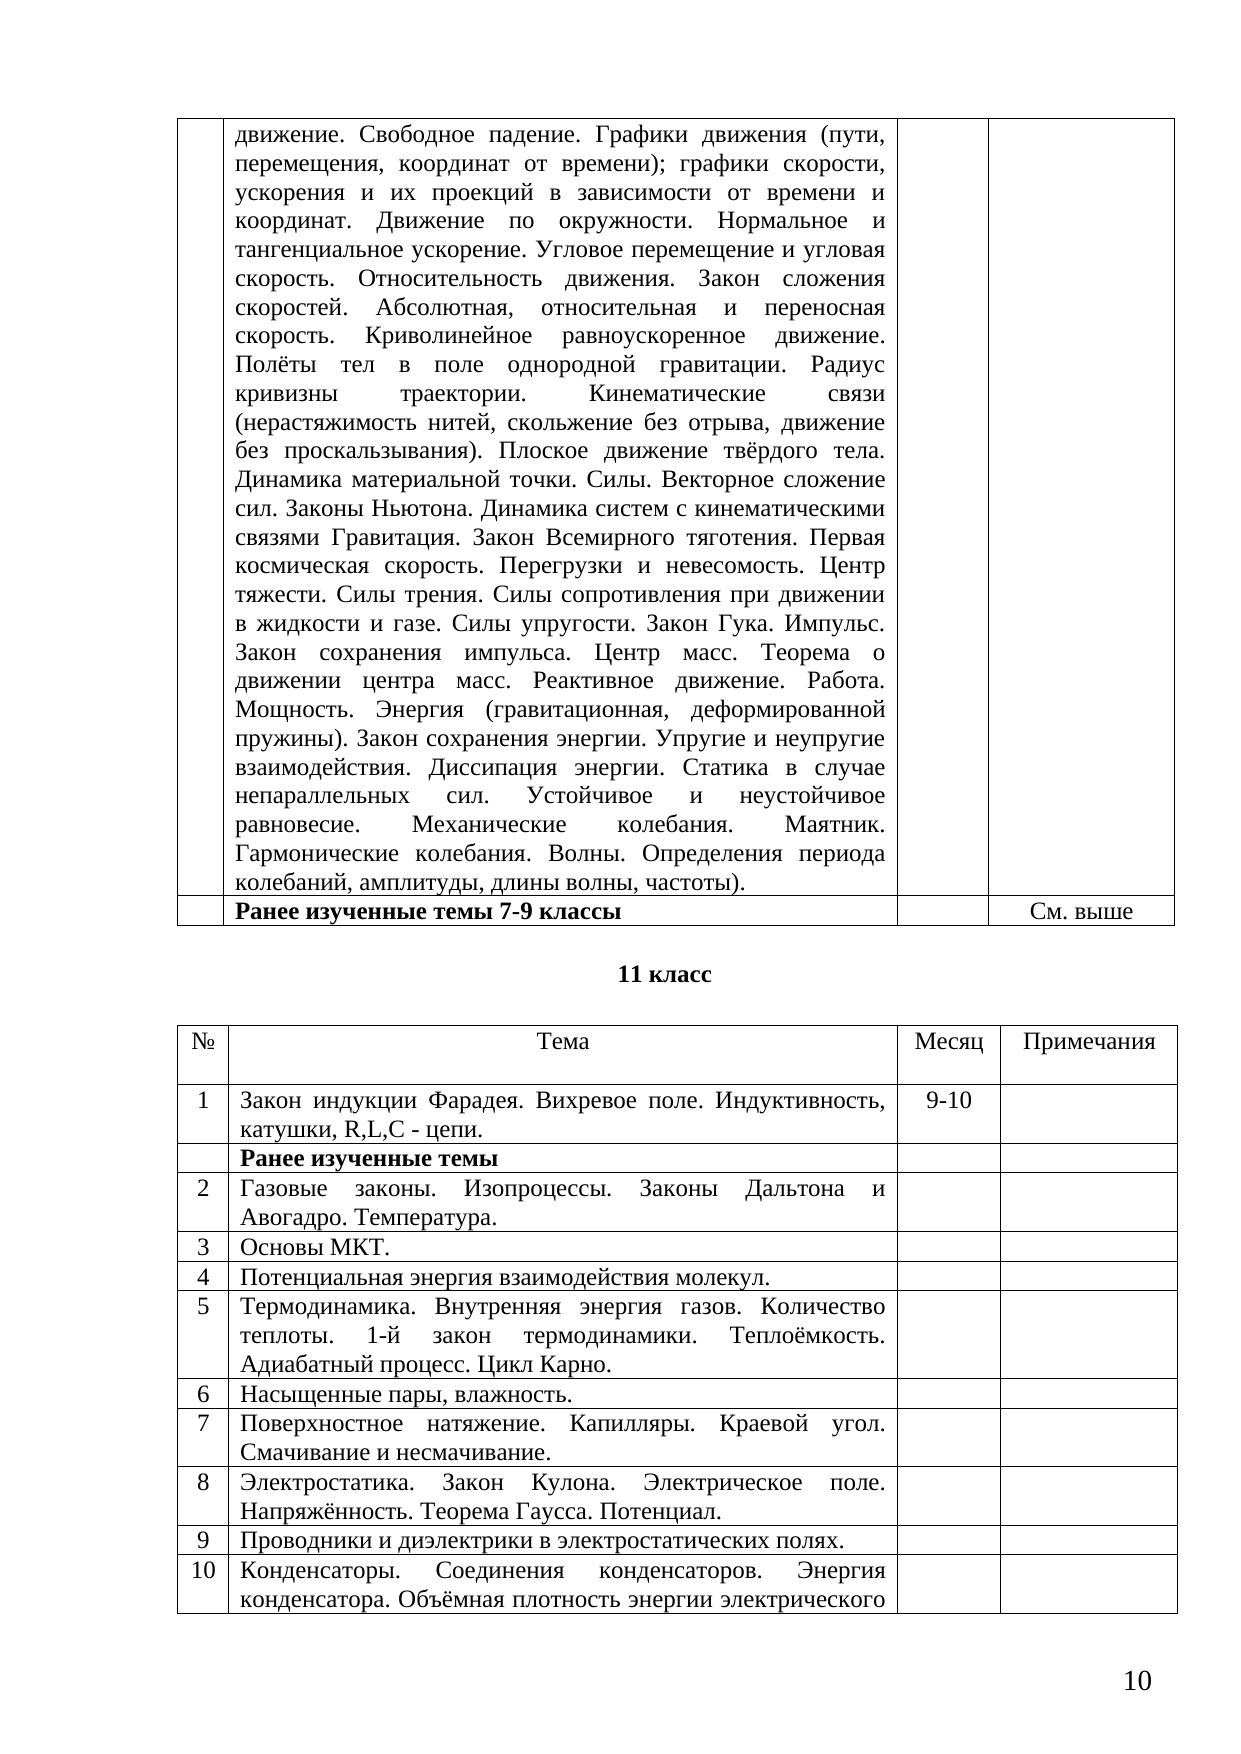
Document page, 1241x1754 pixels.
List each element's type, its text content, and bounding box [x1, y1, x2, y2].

table_cell [898, 1379, 1000, 1407]
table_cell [229, 1555, 897, 1613]
table_cell 6 [178, 1379, 228, 1407]
table_header № [178, 1026, 228, 1084]
table_header Примечания [1001, 1026, 1177, 1084]
table_cell Ранее изученные темы [229, 1144, 897, 1172]
table_cell [178, 1144, 228, 1172]
table_cell [898, 1555, 1000, 1613]
table_cell 10 [178, 1555, 228, 1613]
table_cell 1 [178, 1085, 228, 1142]
table_cell 4 [178, 119, 223, 895]
text 11 класс [177, 959, 1152, 988]
table_cell Термодинамика. Внутренняя энергия газов. Количество теплоты. 1-й закон термодинамики. Теплоёмкость. Адиабатный процесс. Цикл Карно. [229, 1291, 897, 1378]
table_cell [1001, 1291, 1177, 1378]
table_cell 9 [178, 1526, 228, 1554]
table_cell См. выше [989, 896, 1174, 925]
table_cell 5 [178, 1291, 228, 1378]
table_cell [989, 119, 1174, 895]
table_cell [1001, 1555, 1177, 1613]
table_cell Проводники и диэлектрики в электростатических полях. [229, 1526, 897, 1554]
table_cell [1001, 1144, 1177, 1172]
table_cell Закон индукции Фарадея. Вихревое поле. Индуктивность, катушки, R,L,C - цепи. [229, 1085, 897, 1142]
table_cell [898, 119, 988, 895]
table_cell Электростатика. Закон Кулона. Электрическое поле. Напряжённость. Теорема Гаусса. Потенциал. [229, 1467, 897, 1524]
table_cell 7 [178, 1409, 228, 1466]
table_cell [1001, 1379, 1177, 1407]
table_cell [178, 896, 223, 925]
table_cell Газовые законы. Изопроцессы. Законы Дальтона и Авогадро. Температура. [229, 1173, 897, 1231]
table_cell 2 [178, 1173, 228, 1231]
table_cell 3 [178, 1232, 228, 1261]
table_cell [898, 1173, 1000, 1231]
table_cell [1001, 1232, 1177, 1261]
table_cell [898, 1291, 1000, 1378]
table_cell Поверхностное натяжение. Капилляры. Краевой угол. Смачивание и несмачивание. [229, 1409, 897, 1466]
table_cell [1001, 1173, 1177, 1231]
table_cell [1001, 1467, 1177, 1524]
table_header Тема [229, 1026, 897, 1084]
table_cell [898, 1262, 1000, 1290]
table_cell [898, 1144, 1000, 1172]
table_cell Насыщенные пары, влажность. [229, 1379, 897, 1407]
table_header Месяц [898, 1026, 1000, 1084]
table_cell [1001, 1409, 1177, 1466]
table_cell 4 [178, 1262, 228, 1290]
table_cell Основы МКТ. [229, 1232, 897, 1261]
table_cell [898, 1409, 1000, 1466]
table_cell [898, 896, 988, 925]
table_cell [1001, 1262, 1177, 1290]
table_cell [898, 1467, 1000, 1524]
table_cell [1001, 1085, 1177, 1142]
table_cell 8 [178, 1467, 228, 1524]
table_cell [224, 119, 897, 895]
table_cell [898, 1232, 1000, 1261]
table_cell Потенциальная энергия взаимодействия молекул. [229, 1262, 897, 1290]
table_cell [1001, 1526, 1177, 1554]
table_cell 9-10 [898, 1085, 1000, 1142]
table_cell Ранее изученные темы 7-9 классы [224, 896, 897, 925]
table_cell [898, 1526, 1000, 1554]
